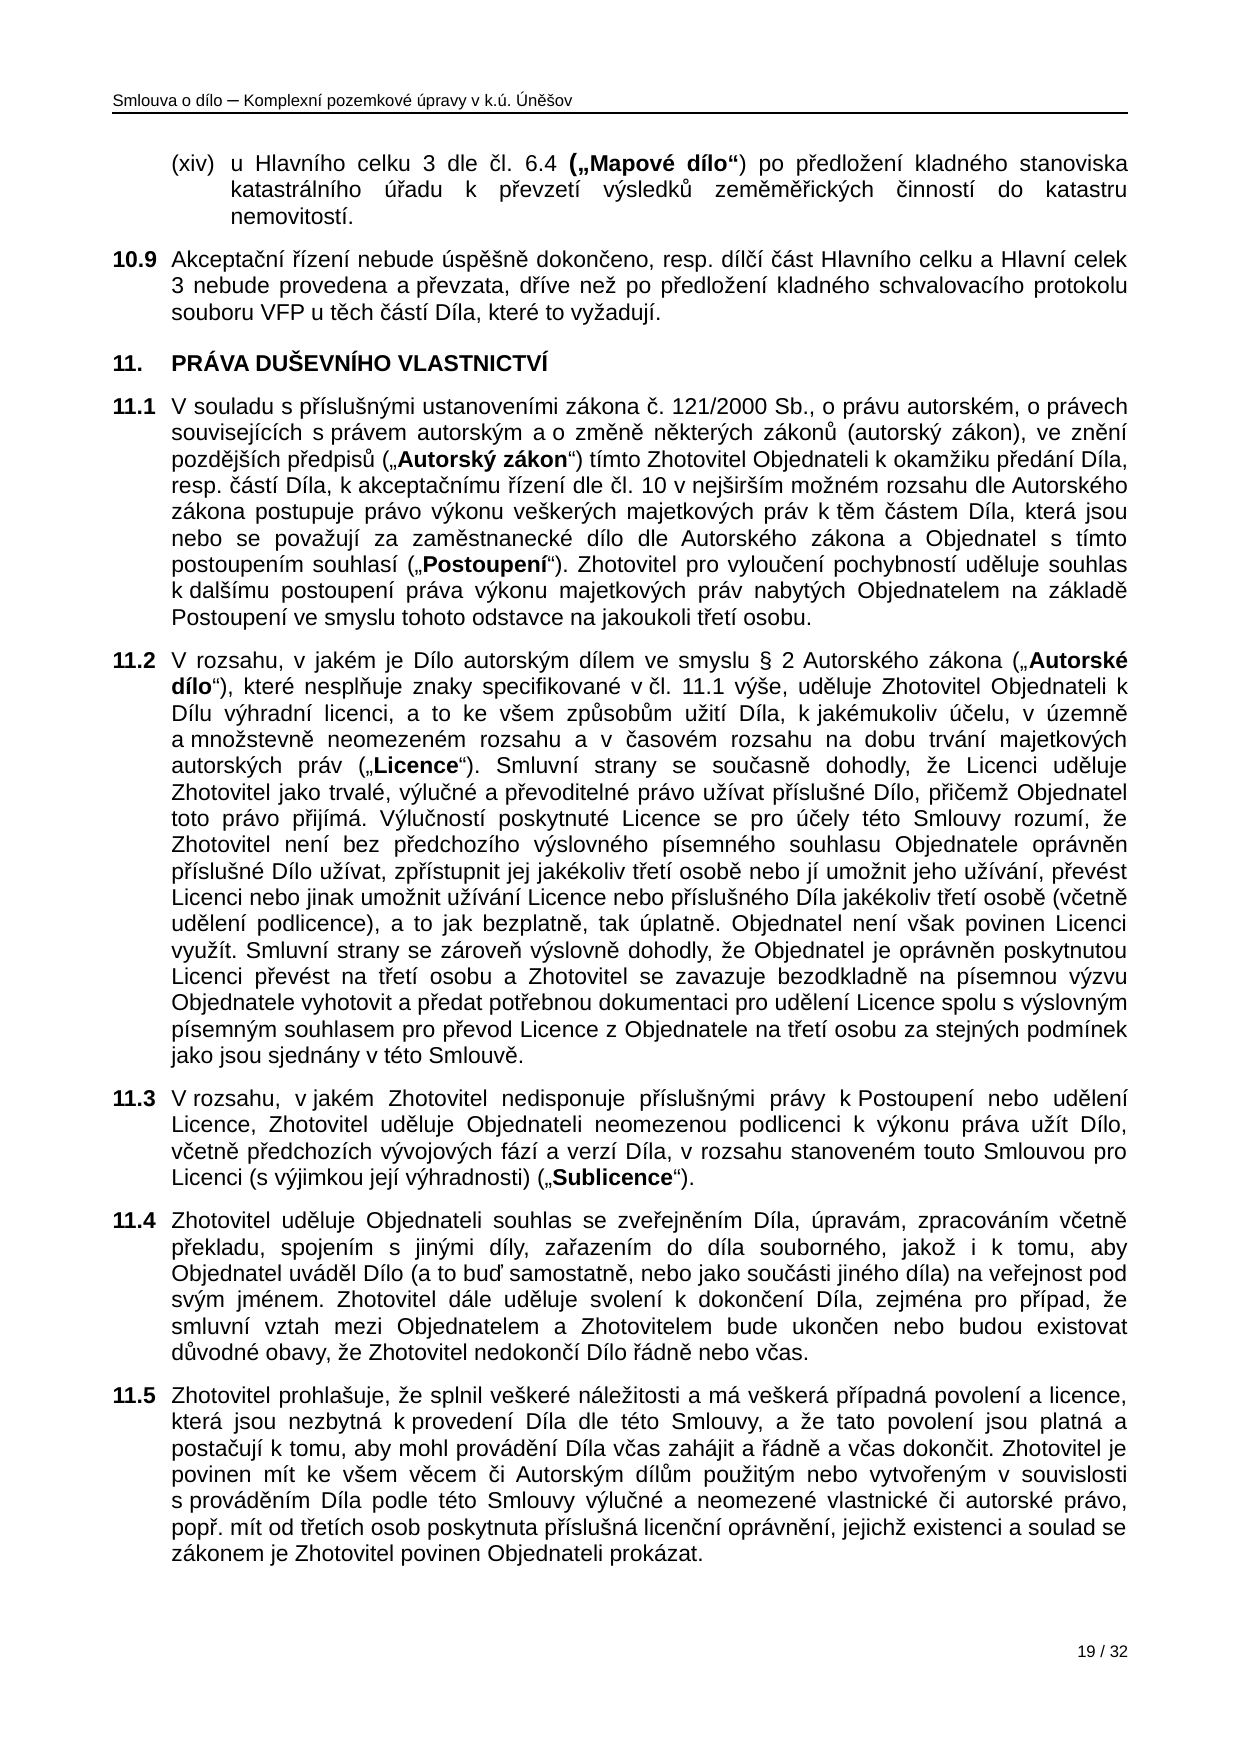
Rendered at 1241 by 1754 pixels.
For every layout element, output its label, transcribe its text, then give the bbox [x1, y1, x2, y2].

text V souladu s příslušnými ustanoveními zákona č. 121/2000 Sb., o právu autorském, o právech souvisejících s právem autorským a o změně některých zákonů (autorský zákon), ve znění pozdějších předpisů („Autorský zákon“) tímto Zhotovitel Objednateli k okamžiku předání Díla, resp. částí Díla, k akceptačnímu řízení dle čl. 10 v nejširším možném rozsahu dle Autorského zákona postupuje právo výkonu veškerých majetkových práv k těm částem Díla, která jsou nebo se považují za zaměstnanecké dílo dle Autorského zákona a Objednatel s tímto postoupením souhlasí („Postoupení“). Zhotovitel pro vyloučení pochybností uděluje souhlas k dalšímu postoupení práva výkonu majetkových práv nabytých Objednatelem na základě Postoupení ve smyslu tohoto odstavce na jakoukoli třetí osobu. [112, 393, 1128, 630]
text V rozsahu, v jakém je Dílo autorským dílem ve smyslu § 2 Autorského zákona („Autorské dílo“), které nesplňuje znaky specifikované v čl. 11.1 výše, uděluje Zhotovitel Objednateli k Dílu výhradní licenci, a to ke všem způsobům užití Díla, k jakémukoliv účelu, v územně a množstevně neomezeném rozsahu a v časovém rozsahu na dobu trvání majetkových autorských práv („Licence“). Smluvní strany se současně dohodly, že Licenci uděluje Zhotovitel jako trvalé, výlučné a převoditelné právo užívat příslušné Dílo, přičemž Objednatel toto právo přijímá. Výlučností poskytnuté Licence se pro účely této Smlouvy rozumí, že Zhotovitel není bez předchozího výslovného písemného souhlasu Objednatele oprávněn příslušné Dílo užívat, zpřístupnit jej jakékoliv třetí osobě nebo jí umožnit jeho užívání, převést Licenci nebo jinak umožnit užívání Licence nebo příslušného Díla jakékoliv třetí osobě (včetně udělení podlicence), a to jak bezplatně, tak úplatně. Objednatel není však povinen Licenci využít. Smluvní strany se zároveň výslovně dohodly, že Objednatel je oprávněn poskytnutou Licenci převést na třetí osobu a Zhotovitel se zavazuje bezodkladně na písemnou výzvu Objednatele vyhotovit a předat potřebnou dokumentaci pro udělení Licence spolu s výslovným písemným souhlasem pro převod Licence z Objednatele na třetí osobu za stejných podmínek jako jsou sjednány v této Smlouvě. [112, 647, 1128, 1068]
list u Hlavního celku 3 dle čl. 6.4 („Mapové dílo“) po předložení kladného stanoviska katastrálního úřadu k převzetí výsledků zeměměřických činností do katastru nemovitostí. [171, 148, 1128, 229]
text Zhotovitel prohlašuje, že splnil veškeré náležitosti a má veškerá případná povolení a licence, která jsou nezbytná k provedení Díla dle této Smlouvy, a že tato povolení jsou platná a postačují k tomu, aby mohl provádění Díla včas zahájit a řádně a včas dokončit. Zhotovitel je povinen mít ke všem věcem či Autorským dílům použitým nebo vytvořeným v souvislosti s prováděním Díla podle této Smlouvy výlučné a neomezené vlastnické či autorské právo, popř. mít od třetích osob poskytnuta příslušná licenční oprávnění, jejichž existenci a soulad se zákonem je Zhotovitel povinen Objednateli prokázat. [112, 1382, 1128, 1566]
text Zhotovitel uděluje Objednateli souhlas se zveřejněním Díla, úpravám, zpracováním včetně překladu, spojením s jinými díly, zařazením do díla souborného, jakož i k tomu, aby Objednatel uváděl Dílo (a to buď samostatně, nebo jako součásti jiného díla) na veřejnost pod svým jménem. Zhotovitel dále uděluje svolení k dokončení Díla, zejména pro případ, že smluvní vztah mezi Objednatelem a Zhotovitelem bude ukončen nebo budou existovat důvodné obavy, že Zhotovitel nedokončí Dílo řádně nebo včas. [112, 1207, 1128, 1365]
text Práva duševního vlastnictví [112, 350, 1128, 376]
text Akceptační řízení nebude úspěšně dokončeno, resp. dílčí část Hlavního celku a Hlavní celek 3 nebude provedena a převzata, dříve než po předložení kladného schvalovacího protokolu souboru VFP u těch částí Díla, které to vyžadují. [112, 246, 1128, 325]
text V rozsahu, v jakém Zhotovitel nedisponuje příslušnými právy k Postoupení nebo udělení Licence, Zhotovitel uděluje Objednateli neomezenou podlicenci k výkonu práva užít Dílo, včetně předchozích vývojových fází a verzí Díla, v rozsahu stanoveném touto Smlouvou pro Licenci (s výjimkou její výhradnosti) („Sublicence“). [112, 1085, 1128, 1191]
